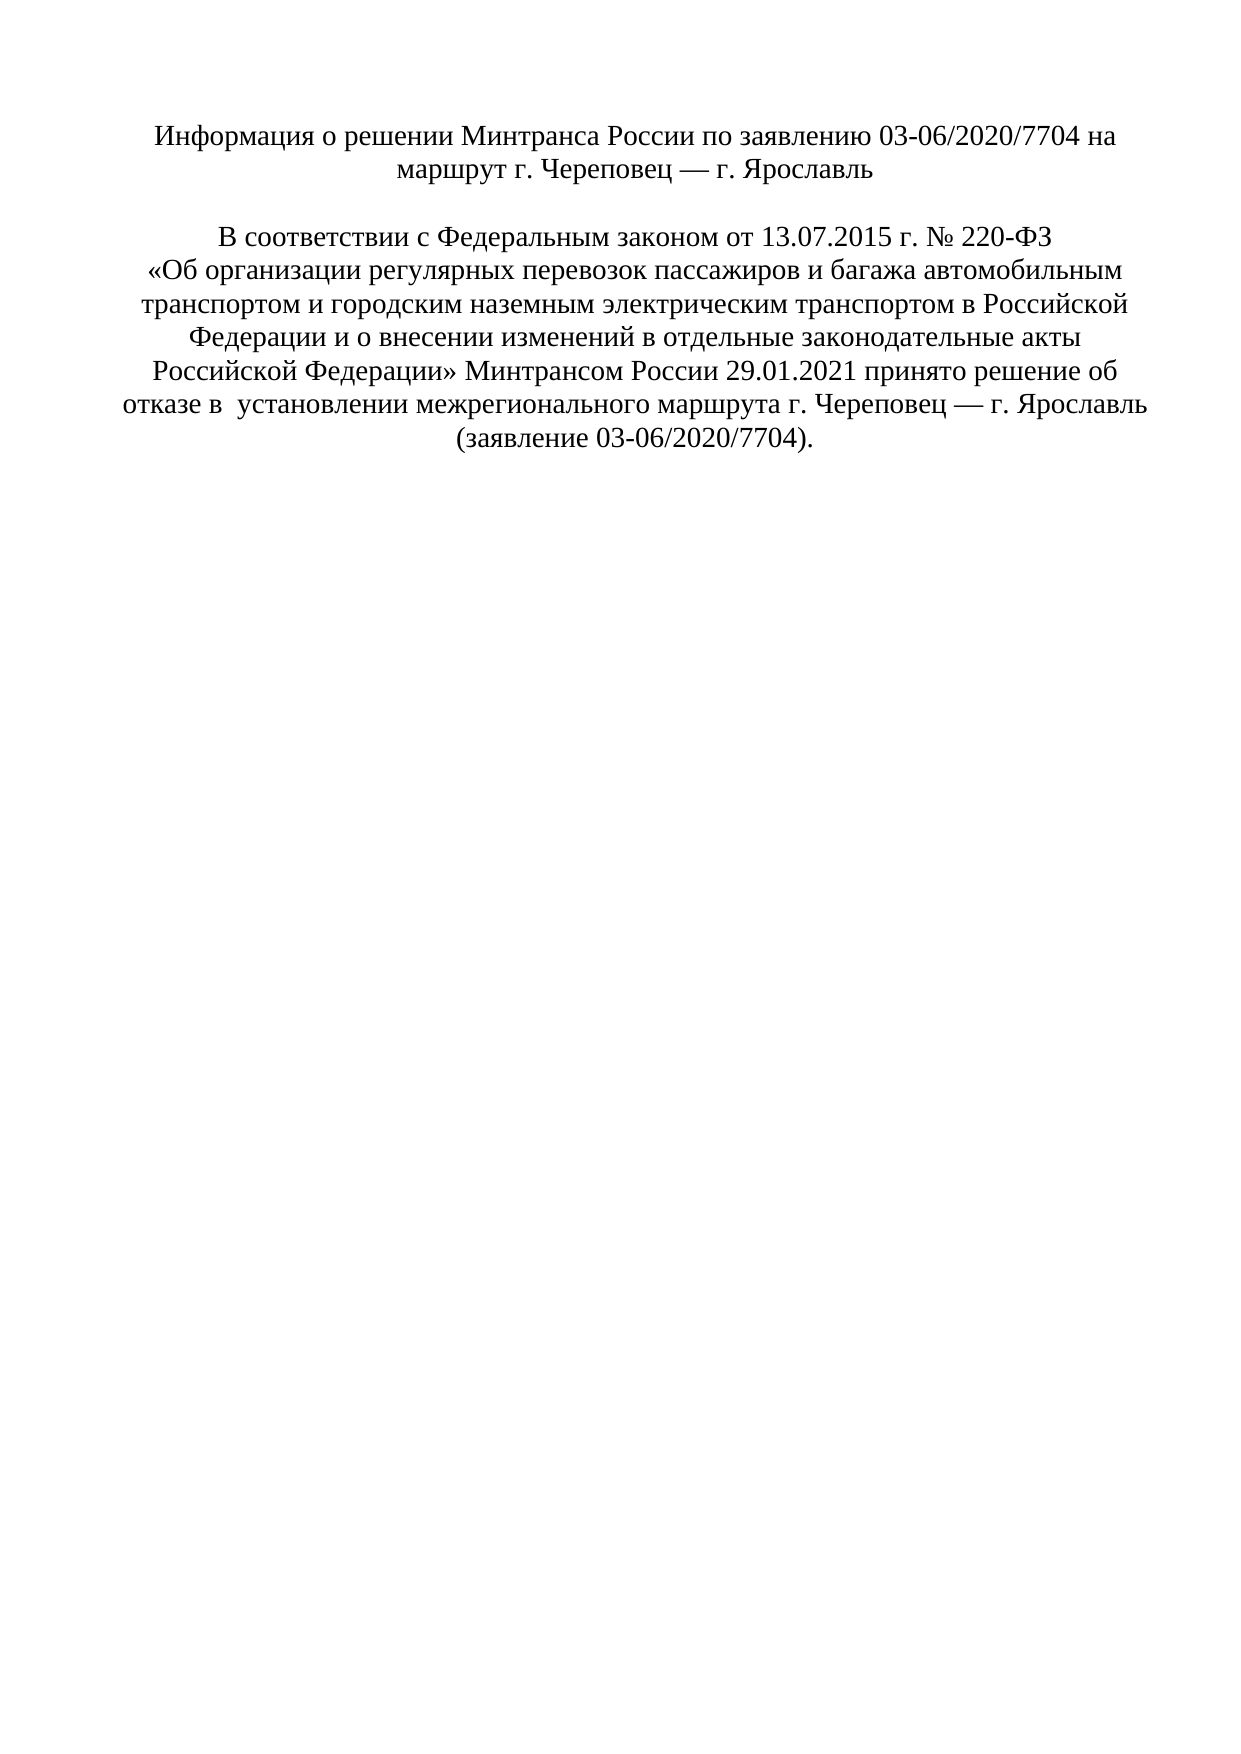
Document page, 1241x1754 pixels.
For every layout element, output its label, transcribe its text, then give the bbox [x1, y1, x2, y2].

text В соответствии с Федеральным законом от 13.07.2015 г. № 220-ФЗ «Об организации регулярных перевозок пассажиров и багажа автомобильным транспортом и городским наземным электрическим транспортом в Российской Федерации и о внесении изменений в отдельные законодательные акты Российской Федерации» Минтрансом России 29.01.2021 принято решение об отказе в установлении межрегионального маршрута г. Череповец — г. Ярославль (заявление 03-06/2020/7704). [118, 219, 1152, 453]
text Информация о решении Минтранса России по заявлению 03-06/2020/7704 на маршрут г. Череповец — г. Ярославль [118, 118, 1152, 185]
